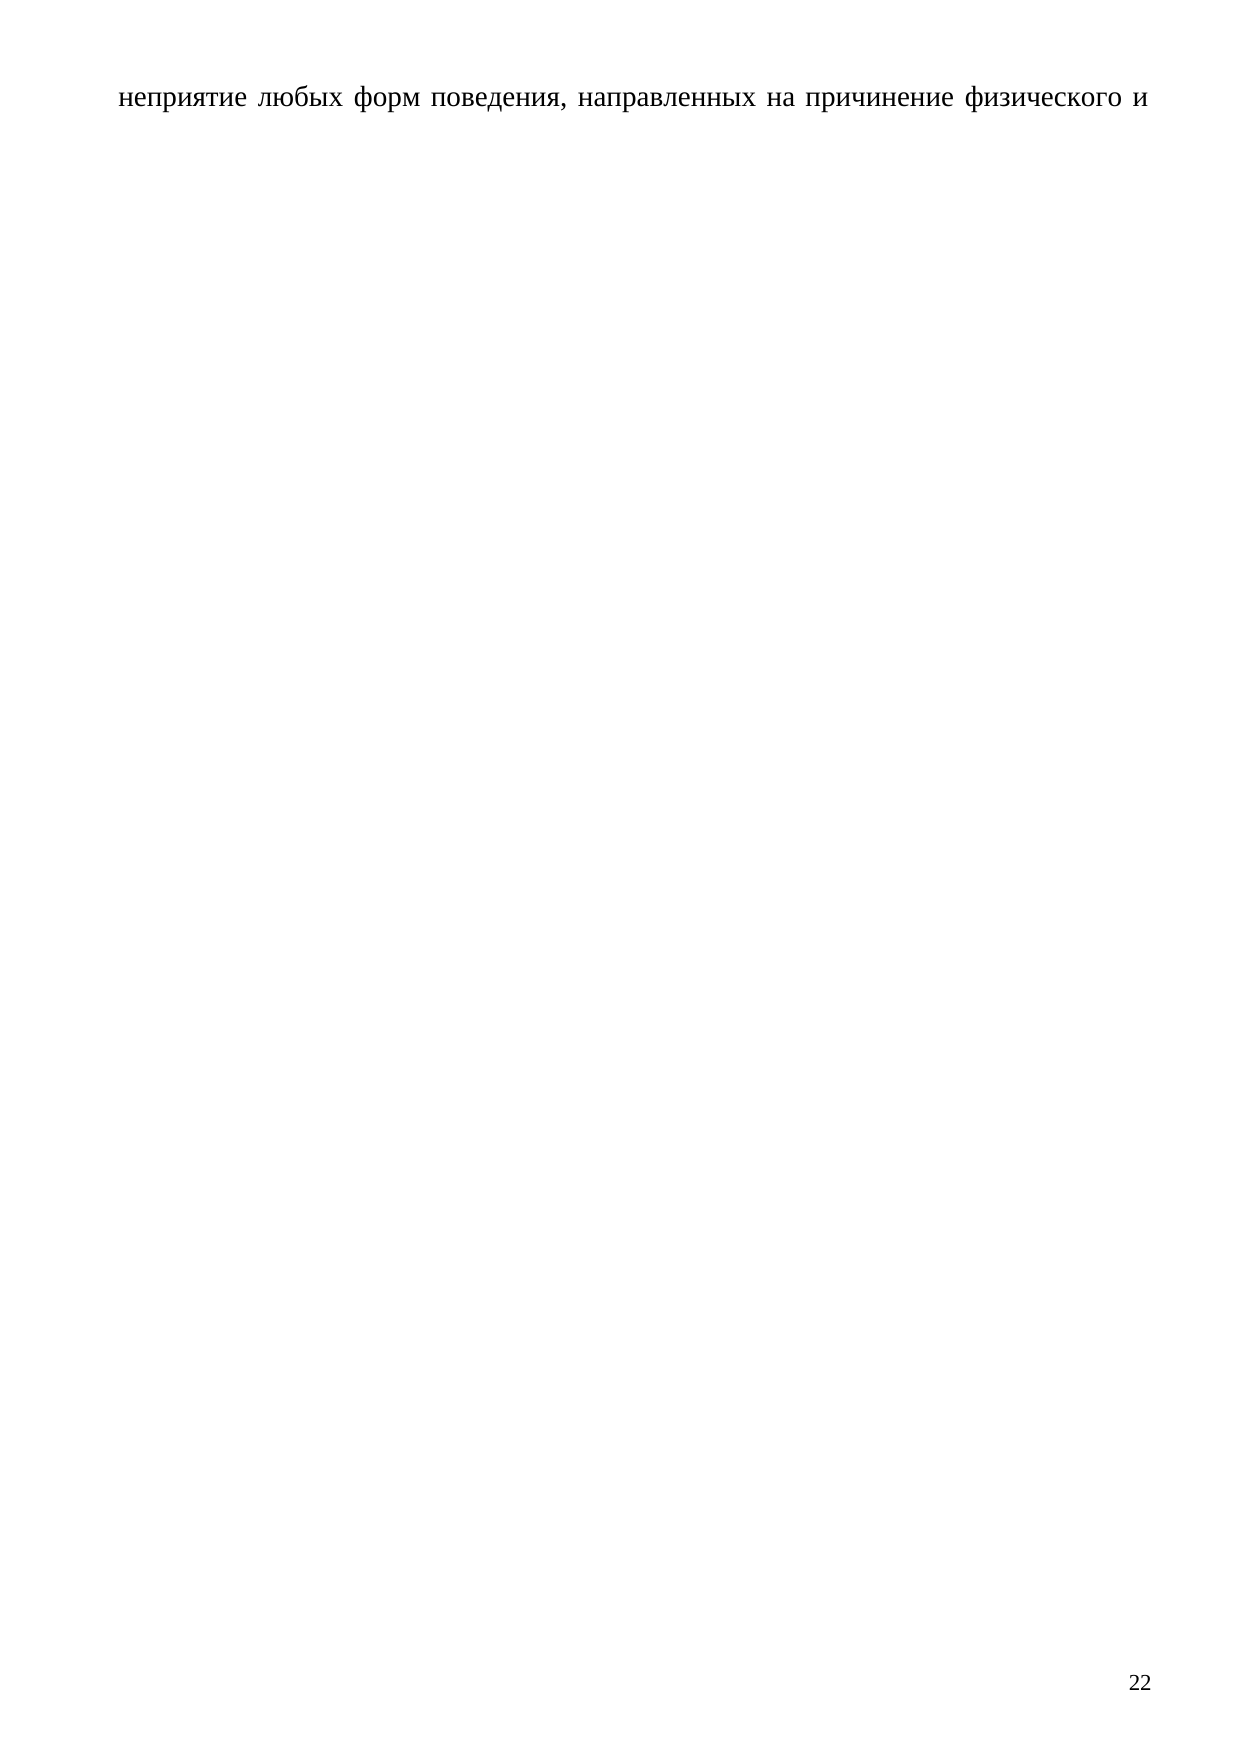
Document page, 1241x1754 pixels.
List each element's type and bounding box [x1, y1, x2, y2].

text [118, 79, 1152, 113]
